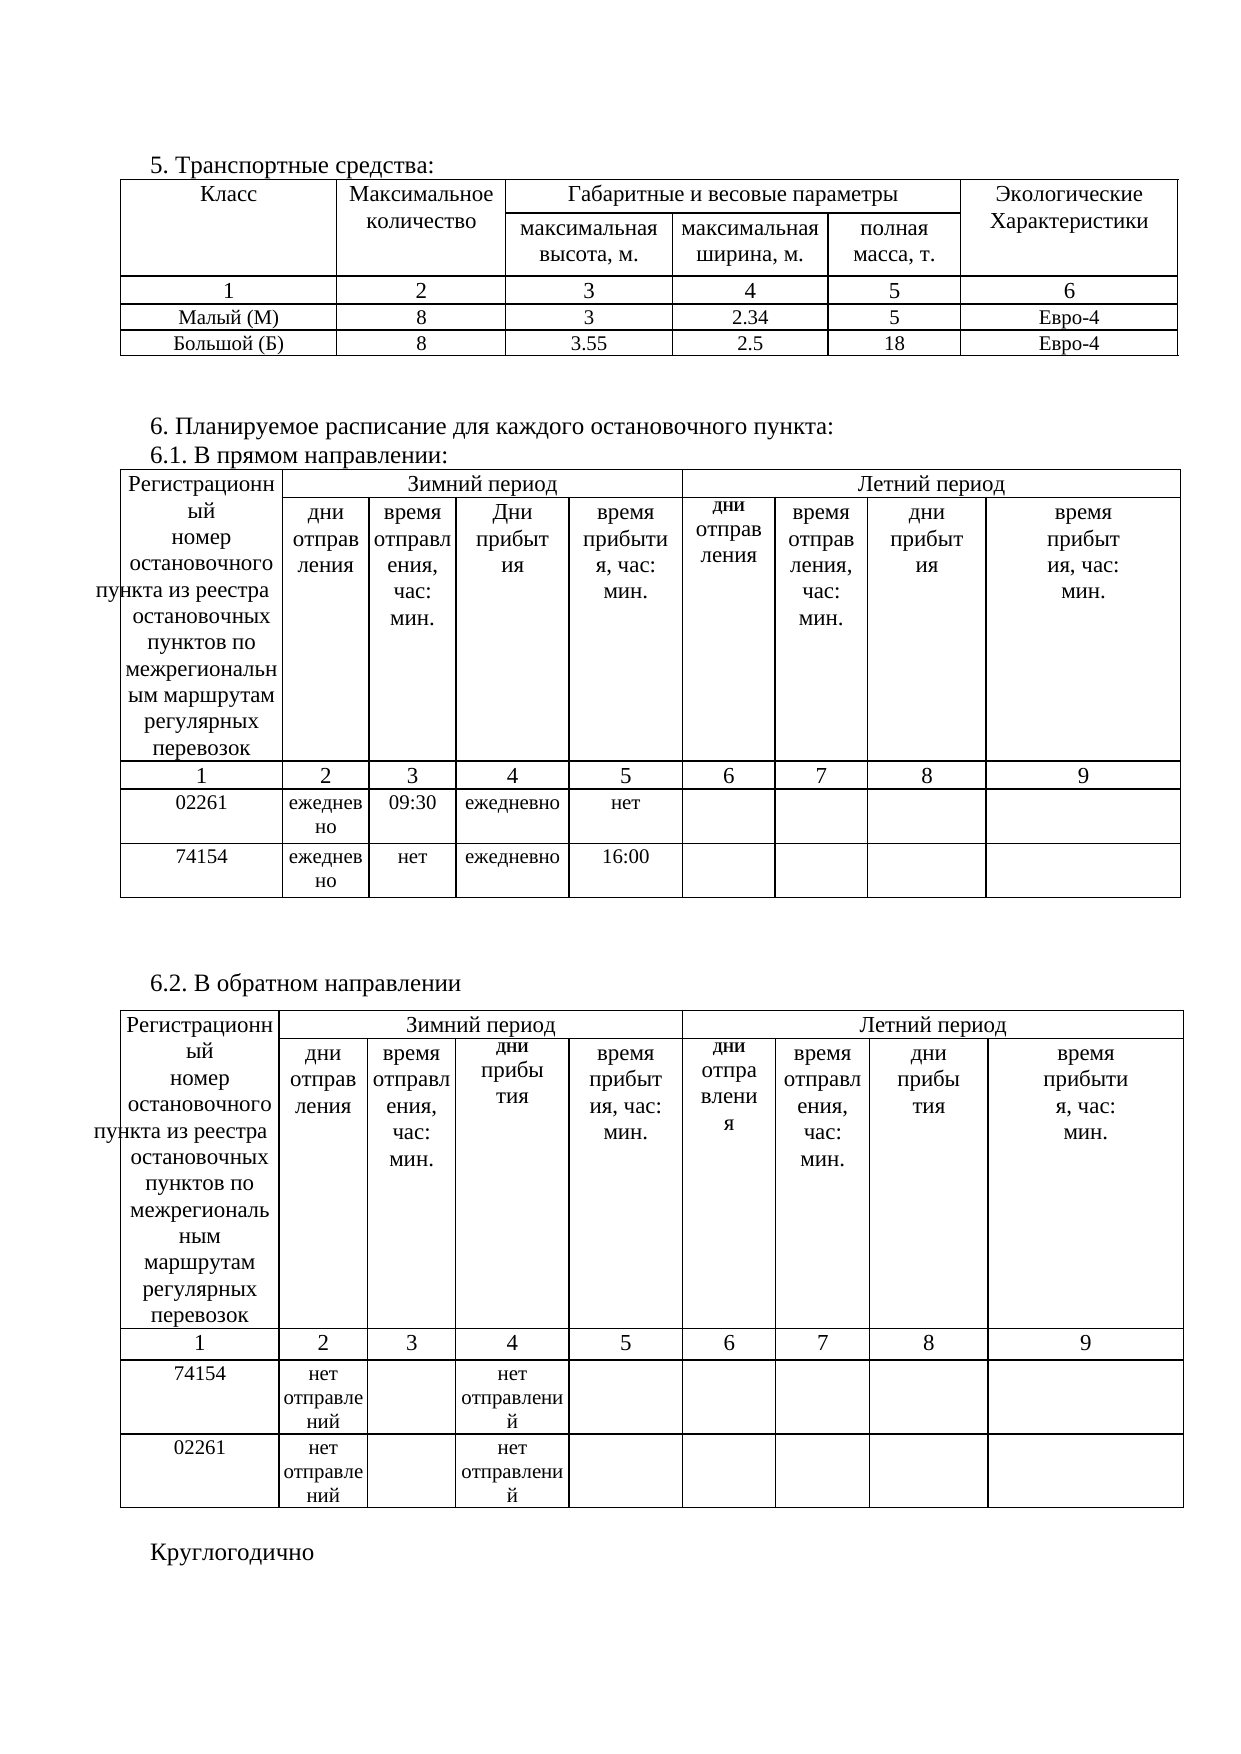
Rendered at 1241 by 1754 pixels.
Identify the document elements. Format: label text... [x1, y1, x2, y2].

table_cell Евро-4 [961, 305, 1177, 329]
table_header Максимальное количество [337, 180, 505, 275]
table_cell [683, 1361, 775, 1433]
table_cell время прибыт ия, час: мин. [987, 498, 1180, 760]
table_cell 6 [961, 277, 1177, 303]
table_cell Евро-4 [961, 331, 1177, 354]
table_cell полная масса, т. [829, 214, 960, 275]
table_cell 02261 [121, 790, 282, 842]
table_cell нет отправлений [280, 1361, 367, 1433]
table_cell 74154 [121, 1361, 278, 1433]
table_cell ДНИ прибы тия [456, 1039, 568, 1327]
table_cell 16:00 [570, 844, 682, 897]
table_cell [989, 1435, 1183, 1507]
table_cell Большой (Б) [121, 331, 336, 354]
table_cell время прибыти я, час: мин. [570, 498, 682, 760]
table_cell 5 [829, 305, 960, 329]
table_cell 74154 [121, 844, 282, 897]
table_cell время отправл ения, час: мин. [776, 1039, 869, 1327]
table_cell 6 [683, 762, 774, 788]
table_cell нет отправлений [456, 1435, 568, 1507]
table_cell 3.55 [506, 331, 672, 354]
table_cell 6 [683, 1329, 775, 1359]
table_cell [683, 790, 774, 842]
table_cell 1 [121, 762, 282, 788]
table_cell 5 [570, 1329, 682, 1359]
table_cell 5 [570, 762, 682, 788]
table_cell 1 [121, 1329, 278, 1359]
table_cell ежедневно [283, 844, 368, 897]
table_cell [368, 1361, 455, 1433]
table_cell [987, 844, 1180, 897]
table_cell время отправл ения, час: мин. [368, 1039, 455, 1327]
table_cell 8 [870, 1329, 987, 1359]
table_header Экологические Характеристики [961, 180, 1177, 275]
table_cell [570, 1435, 682, 1507]
table_cell 2 [337, 277, 505, 303]
table_cell [683, 844, 774, 897]
table_cell [987, 790, 1180, 842]
table_cell 8 [337, 331, 505, 354]
table_cell максимальная высота, м. [506, 214, 672, 275]
table_cell [570, 1361, 682, 1433]
table_cell 2 [280, 1329, 367, 1359]
table_cell [776, 790, 867, 842]
table_cell дни отправ ления [280, 1039, 367, 1327]
table_cell максимальная ширина, м. [673, 214, 827, 275]
table_cell время отправ ления, час: мин. [776, 498, 867, 760]
table_cell нет отправлений [280, 1435, 367, 1507]
table_header Регистрационный номер остановочного пункта из реестра остановочных пунктов по межрегиональным маршрутам регулярных перевозок [121, 470, 282, 760]
text 6.2. В обратном направлении [150, 968, 1090, 997]
table_cell ежедневно [457, 844, 568, 897]
table_cell нет отправлений [456, 1361, 568, 1433]
table_cell 2 [283, 762, 368, 788]
table_cell 4 [457, 762, 568, 788]
table_cell 02261 [121, 1435, 278, 1507]
table_cell 1 [121, 277, 336, 303]
table_cell [368, 1435, 455, 1507]
table_cell 3 [506, 277, 672, 303]
table_cell 4 [673, 277, 827, 303]
table_cell 3 [368, 1329, 455, 1359]
table_cell 9 [987, 762, 1180, 788]
table_cell ежедневно [457, 790, 568, 842]
table_cell 5 [829, 277, 960, 303]
table_header Летний период [683, 470, 1180, 497]
table_cell [870, 1361, 987, 1433]
table_cell дни прибы тия [870, 1039, 987, 1327]
table_cell нет [370, 844, 455, 897]
table_cell ДНИ отпра влени я [683, 1039, 775, 1327]
table_cell [776, 1361, 869, 1433]
table_cell дни прибыт ия [868, 498, 985, 760]
table_cell 18 [829, 331, 960, 354]
text 5. Транспортные средства: [150, 150, 1090, 179]
table_cell нет [570, 790, 682, 842]
text Круглогодично [150, 1537, 1090, 1566]
table_cell Дни прибыт ия [457, 498, 568, 760]
table_cell [776, 1435, 869, 1507]
table_cell [868, 844, 985, 897]
table_cell время прибыт ия, час: мин. [570, 1039, 682, 1327]
table_cell 7 [776, 1329, 869, 1359]
table_cell 3 [506, 305, 672, 329]
table_header Летний период [683, 1011, 1183, 1038]
table_header Зимний период [280, 1011, 682, 1038]
table_header Класс [121, 180, 336, 275]
table_header Зимний период [283, 470, 682, 497]
table_cell [868, 790, 985, 842]
table_cell [683, 1435, 775, 1507]
table_cell 4 [456, 1329, 568, 1359]
table_cell 3 [370, 762, 455, 788]
table_cell 8 [868, 762, 985, 788]
table_cell время прибыти я, час: мин. [989, 1039, 1183, 1327]
table_cell 7 [776, 762, 867, 788]
table_header Регистрационный номер остановочного пункта из реестра остановочных пунктов по межрегиональным маршрутам регулярных перевозок [121, 1011, 278, 1327]
table_cell 8 [337, 305, 505, 329]
table_cell 9 [989, 1329, 1183, 1359]
table_cell ежедневно [283, 790, 368, 842]
table_cell [989, 1361, 1183, 1433]
table_cell 2.5 [673, 331, 827, 354]
table_cell [776, 844, 867, 897]
text 6.1. В прямом направлении: [150, 440, 1090, 469]
table_cell дни отправ ления [283, 498, 368, 760]
table_cell 2.34 [673, 305, 827, 329]
table_cell [870, 1435, 987, 1507]
text 6. Планируемое расписание для каждого остановочного пункта: [150, 411, 1090, 440]
table_cell время отправл ения, час: мин. [370, 498, 455, 760]
table_cell ДНИ отправ ления [683, 498, 774, 760]
table_cell Малый (М) [121, 305, 336, 329]
table_header Габаритные и весовые параметры [506, 180, 960, 212]
table_cell 09:30 [370, 790, 455, 842]
